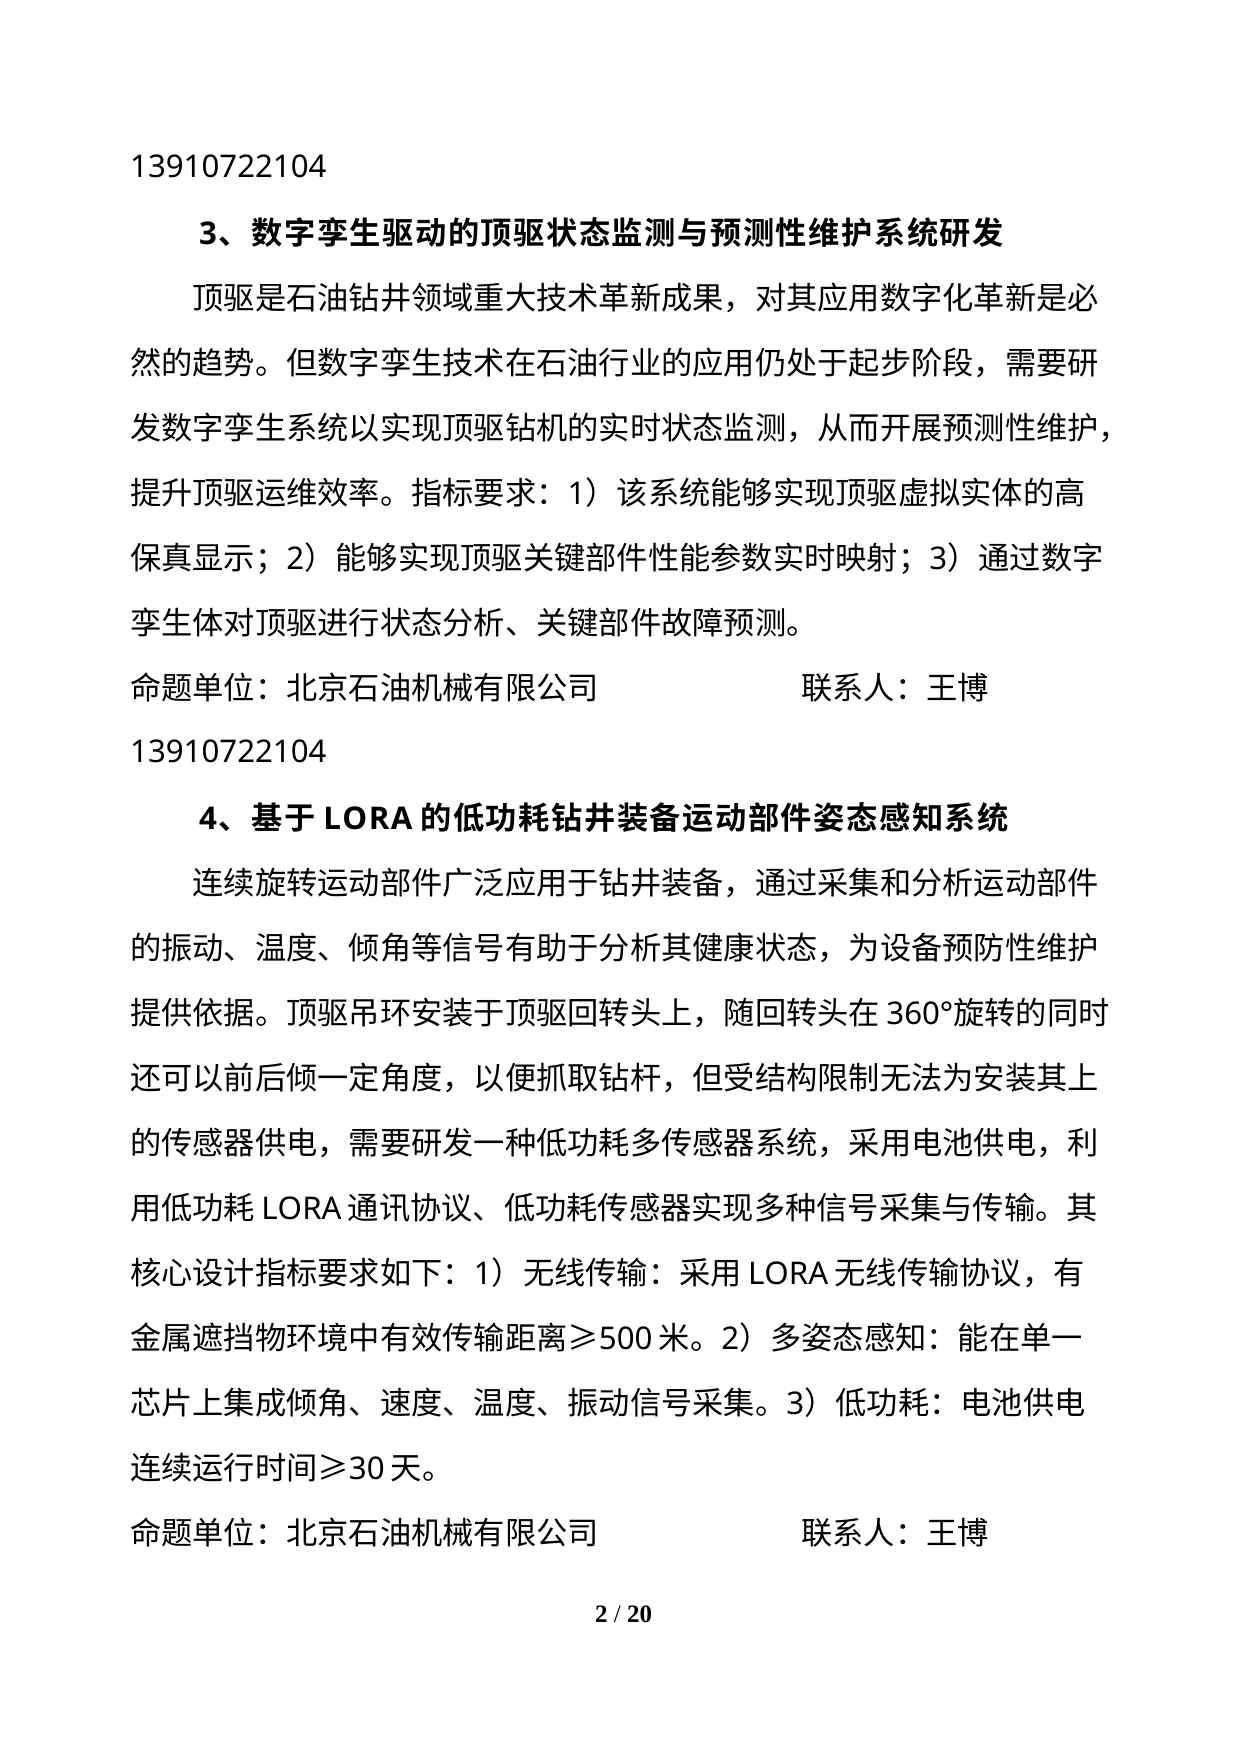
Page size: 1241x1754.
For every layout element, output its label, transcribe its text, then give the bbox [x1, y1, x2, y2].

text 13910722104 [130, 133, 1110, 198]
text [130, 1498, 1110, 1563]
text 命题单位：北京石油机械有限公司 联系人：王博 [130, 653, 1110, 718]
text 顶驱是石油钻井领域重大技术革新成果，对其应用数字化革新是必然的趋势。但数字孪生技术在石油行业的应用仍处于起步阶段，需要研发数字孪生系统以实现顶驱钻机的实时状态监测，从而开展预测性维护，提升顶驱运维效率。指标要求：1）该系统能够实现顶驱虚拟实体的高保真显示；2）能够实现顶驱关键部件性能参数实时映射；3）通过数字孪生体对顶驱进行状态分析、关键部件故障预测。 [130, 263, 1110, 403]
text 顶驱是石油钻井领域重大技术革新成果，对其应用数字化革新是必然的趋势。但数字孪生技术在石油行业的应用仍处于起步阶段，需要研发数字孪生系统以实现顶驱钻机的实时状态监测，从而开展预测性维护，提升顶驱运维效率。指标要求：1）该系统能够实现顶驱虚拟实体的高保真显示；2）能够实现顶驱关键部件性能参数实时映射；3）通过数字孪生体对顶驱进行状态分析、关键部件故障预测。 [130, 448, 1110, 653]
text 13910722104 [130, 718, 1110, 783]
list 数字孪生驱动的顶驱状态监测与预测性维护系统研发 [130, 198, 1110, 263]
text 连续旋转运动部件广泛应用于钻井装备，通过采集和分析运动部件的振动、温度、倾角等信号有助于分析其健康状态，为设备预防性维护提供依据。顶驱吊环安装于顶驱回转头上，随回转头在360°旋转的同时还可以前后倾一定角度，以便抓取钻杆，但受结构限制无法为安装其上的传感器供电，需要研发一种低功耗多传感器系统，采用电池供电，利用低功耗LORA通讯协议、低功耗传感器实现多种信号采集与传输。其核心设计指标要求如下：1）无线传输：采用LORA无线传输协议，有金属遮挡物环境中有效传输距离≥500米。2）多姿态感知：能在单一芯片上集成倾角、速度、温度、振动信号采集。3）低功耗：电池供电连续运行时间≥30天。 [130, 848, 1110, 1498]
list 基于LORA的低功耗钻井装备运动部件姿态感知系统 [130, 783, 1110, 848]
